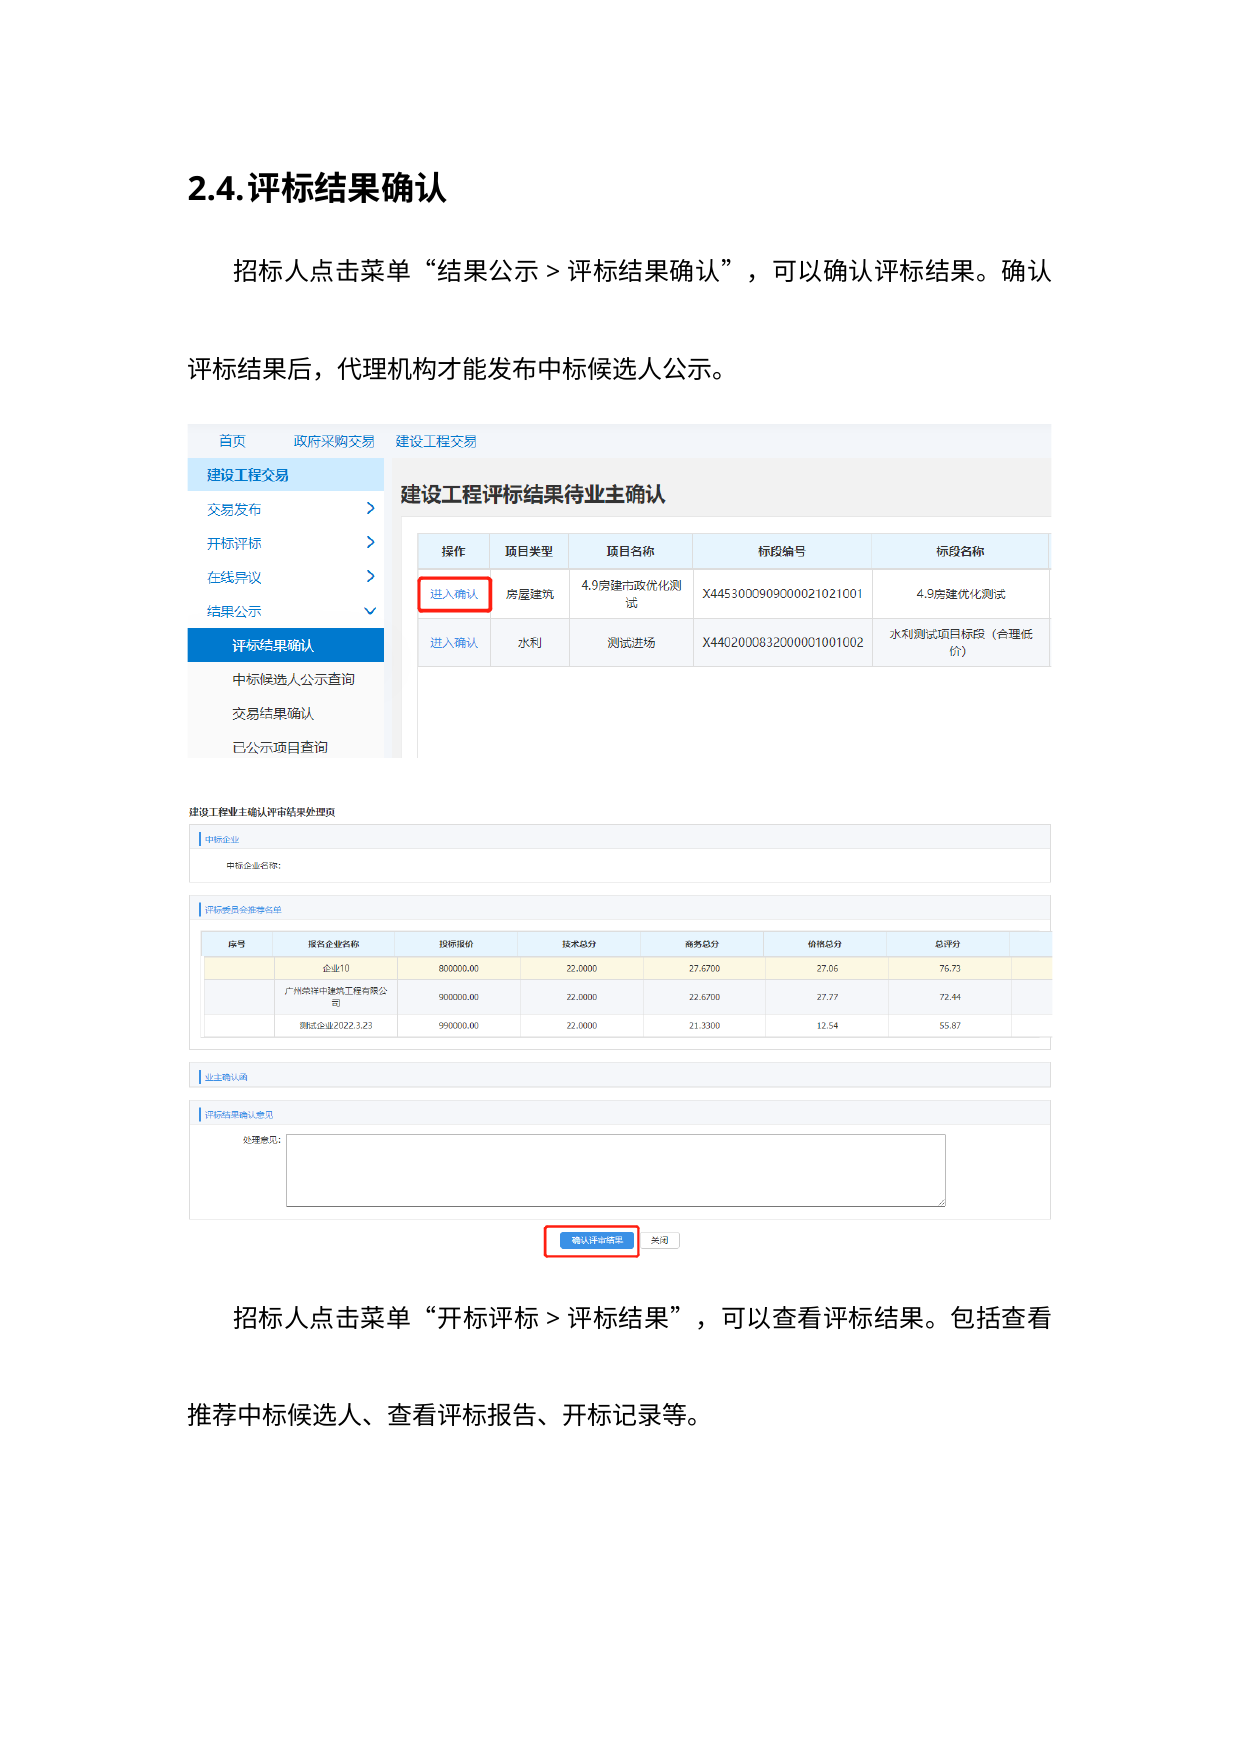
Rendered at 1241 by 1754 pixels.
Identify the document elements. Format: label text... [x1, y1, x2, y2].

text 招标人点击菜单“开标评标 > 评标结果”，可以查看评标结果。包括查看推荐中标候选人、查看评标报告、开标记录等。 [187, 1284, 1053, 1446]
picture [187, 424, 1052, 758]
subtitle 评标结果确认 [187, 162, 1053, 210]
text 招标人点击菜单“结果公示 > 评标结果确认”，可以确认评标结果。确认评标结果后，代理机构才能发布中标候选人公示。 [187, 237, 1053, 400]
picture [187, 805, 1053, 1260]
